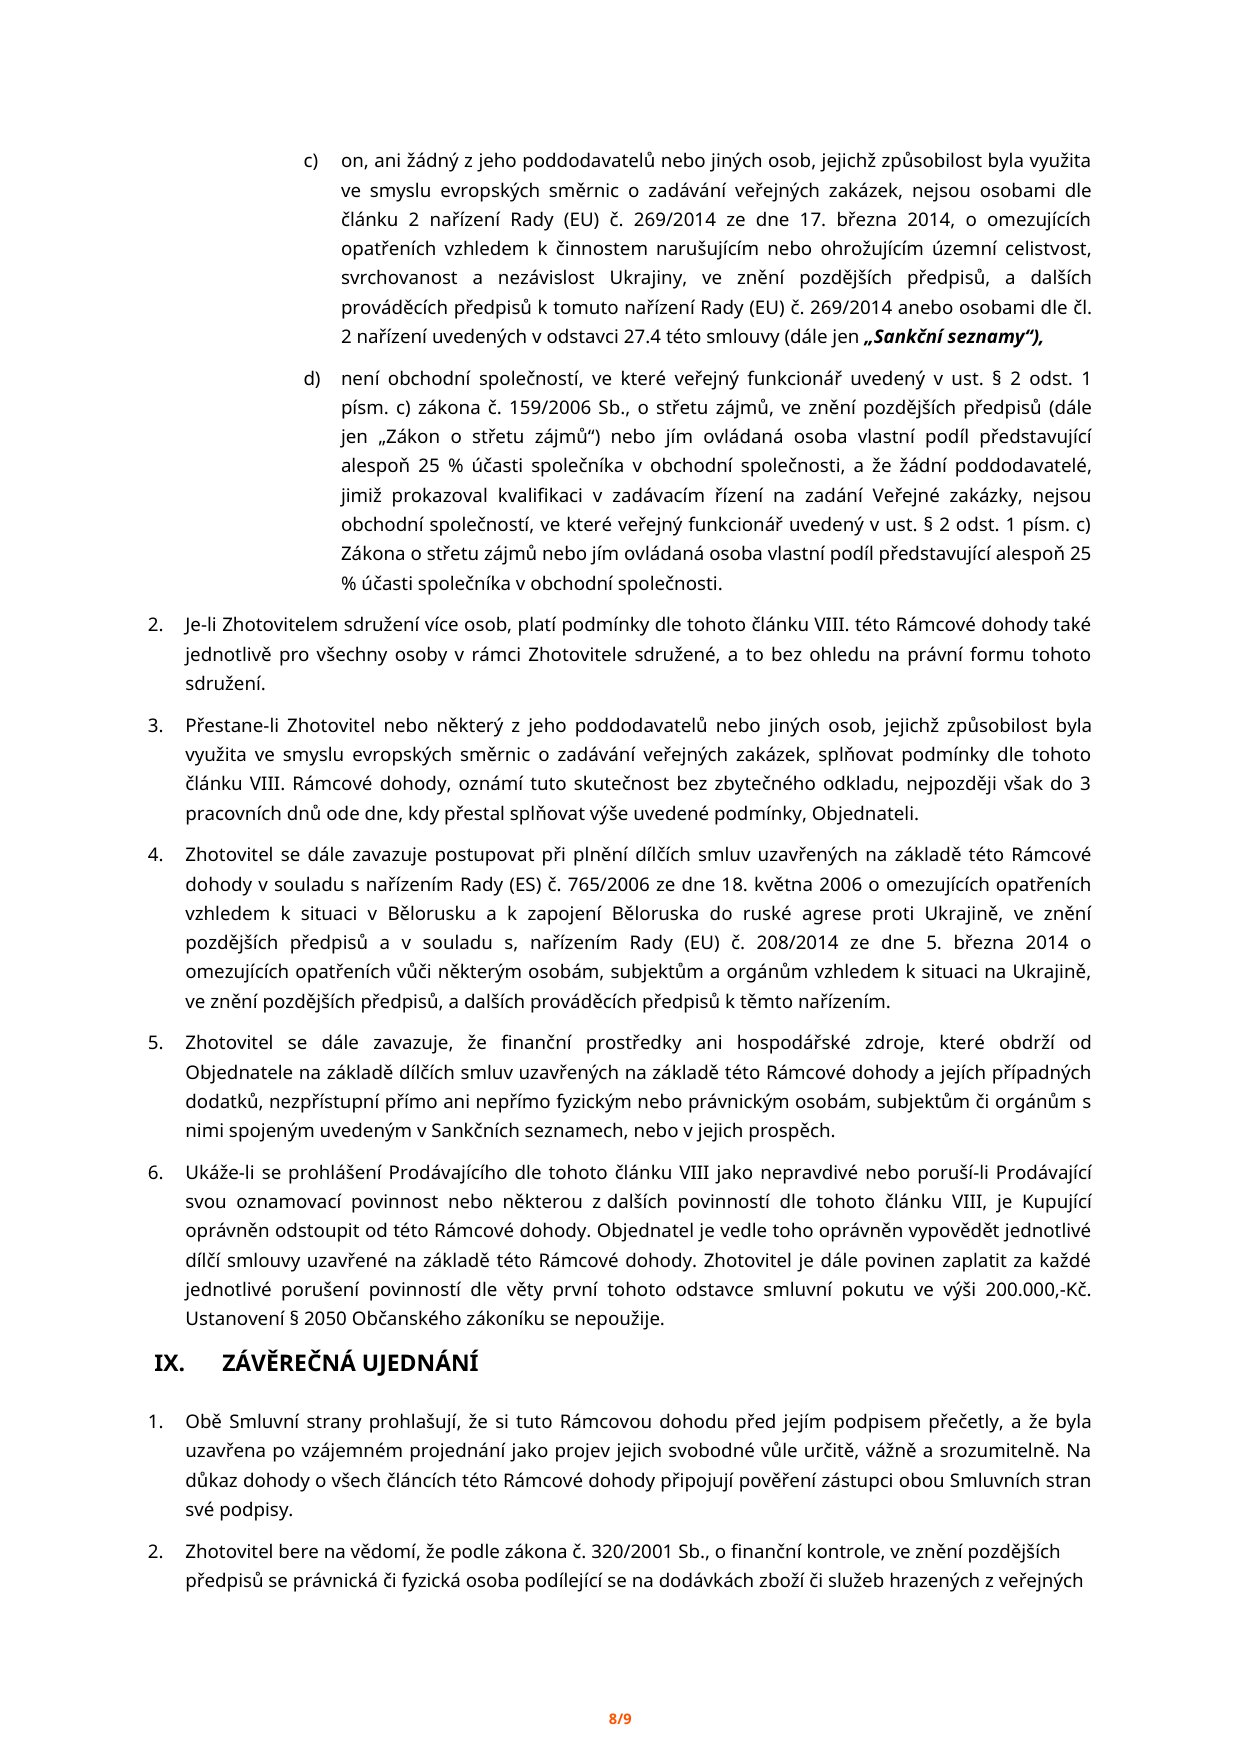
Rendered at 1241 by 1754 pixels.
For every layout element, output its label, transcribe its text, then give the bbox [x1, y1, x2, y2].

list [148, 1538, 1093, 1593]
list ZÁVĚREČNÁ UJEDNÁNÍ [185, 1347, 1093, 1379]
text on, ani žádný z jeho poddodavatelů nebo jiných osob, jejichž způsobilost byla využita ve smyslu evropských směrnic o zadávání veřejných zakázek, nejsou osobami dle článku 2 nařízení Rady (EU) č. 269/2014 ze dne 17. března 2014, o omezujících opatřeních vzhledem k činnostem narušujícím nebo ohrožujícím územní celistvost, svrchovanost a nezávislost Ukrajiny, ve znění pozdějších předpisů, a dalších prováděcích předpisů k tomuto nařízení Rady (EU) č. 269/2014 anebo osobami dle čl. 2 nařízení uvedených v odstavci 27.4 této smlouvy (dále jen „Sankční seznamy“), [303, 148, 1093, 349]
list Obě Smluvní strany prohlašují, že si tuto Rámcovou dohodu před jejím podpisem přečetly, a že byla uzavřena po vzájemném projednání jako projev jejich svobodné vůle určitě, vážně a srozumitelně. Na důkaz dohody o všech článcích této Rámcové dohody připojují pověření zástupci obou Smluvních stran své podpisy. [148, 1408, 1093, 1522]
list Ukáže-li se prohlášení Prodávajícího dle tohoto článku VIII jako nepravdivé nebo poruší-li Prodávající svou oznamovací povinnost nebo některou z dalších povinností dle tohoto článku VIII, je Kupující oprávněn odstoupit od této Rámcové dohody. Objednatel je vedle toho oprávněn vypovědět jednotlivé dílčí smlouvy uzavřené na základě této Rámcové dohody. Zhotovitel je dále povinen zaplatit za každé jednotlivé porušení povinností dle věty první tohoto odstavce smluvní pokutu ve výši 200.000,-Kč. Ustanovení § 2050 Občanského zákoníku se nepoužije. [148, 1159, 1093, 1331]
text není obchodní společností, ve které veřejný funkcionář uvedený v ust. § 2 odst. 1 písm. c) zákona č. 159/2006 Sb., o střetu zájmů, ve znění pozdějších předpisů (dále jen „Zákon o střetu zájmů“) nebo jím ovládaná osoba vlastní podíl představující alespoň 25 % účasti společníka v obchodní společnosti, a že žádní poddodavatelé, jimiž prokazoval kvalifikaci v zadávacím řízení na zadání Veřejné zakázky, nejsou obchodní společností, ve které veřejný funkcionář uvedený v ust. § 2 odst. 1 písm. c) Zákona o střetu zájmů nebo jím ovládaná osoba vlastní podíl představující alespoň 25 % účasti společníka v obchodní společnosti. [303, 365, 1093, 595]
list Zhotovitel se dále zavazuje postupovat při plnění dílčích smluv uzavřených na základě této Rámcové dohody v souladu s nařízením Rady (ES) č. 765/2006 ze dne 18. května 2006 o omezujících opatřeních vzhledem k situaci v Bělorusku a k zapojení Běloruska do ruské agrese proti Ukrajině, ve znění pozdějších předpisů a v souladu s, nařízením Rady (EU) č. 208/2014 ze dne 5. března 2014 o omezujících opatřeních vůči některým osobám, subjektům a orgánům vzhledem k situaci na Ukrajině, ve znění pozdějších předpisů, a dalších prováděcích předpisů k těmto nařízením. [148, 842, 1093, 1013]
list Přestane-li Zhotovitel nebo některý z jeho poddodavatelů nebo jiných osob, jejichž způsobilost byla využita ve smyslu evropských směrnic o zadávání veřejných zakázek, splňovat podmínky dle tohoto článku VIII. Rámcové dohody, oznámí tuto skutečnost bez zbytečného odkladu, nejpozději však do 3 pracovních dnů ode dne, kdy přestal splňovat výše uvedené podmínky, Objednateli. [148, 712, 1093, 825]
list Je-li Zhotovitelem sdružení více osob, platí podmínky dle tohoto článku VIII. této Rámcové dohody také jednotlivě pro všechny osoby v rámci Zhotovitele sdružené, a to bez ohledu na právní formu tohoto sdružení. [148, 612, 1093, 696]
list Zhotovitel se dále zavazuje, že finanční prostředky ani hospodářské zdroje, které obdrží od Objednatele na základě dílčích smluv uzavřených na základě této Rámcové dohody a jejích případných dodatků, nezpřístupní přímo ani nepřímo fyzickým nebo právnickým osobám, subjektům či orgánům s nimi spojeným uvedeným v Sankčních seznamech, nebo v jejich prospěch. [148, 1030, 1093, 1143]
